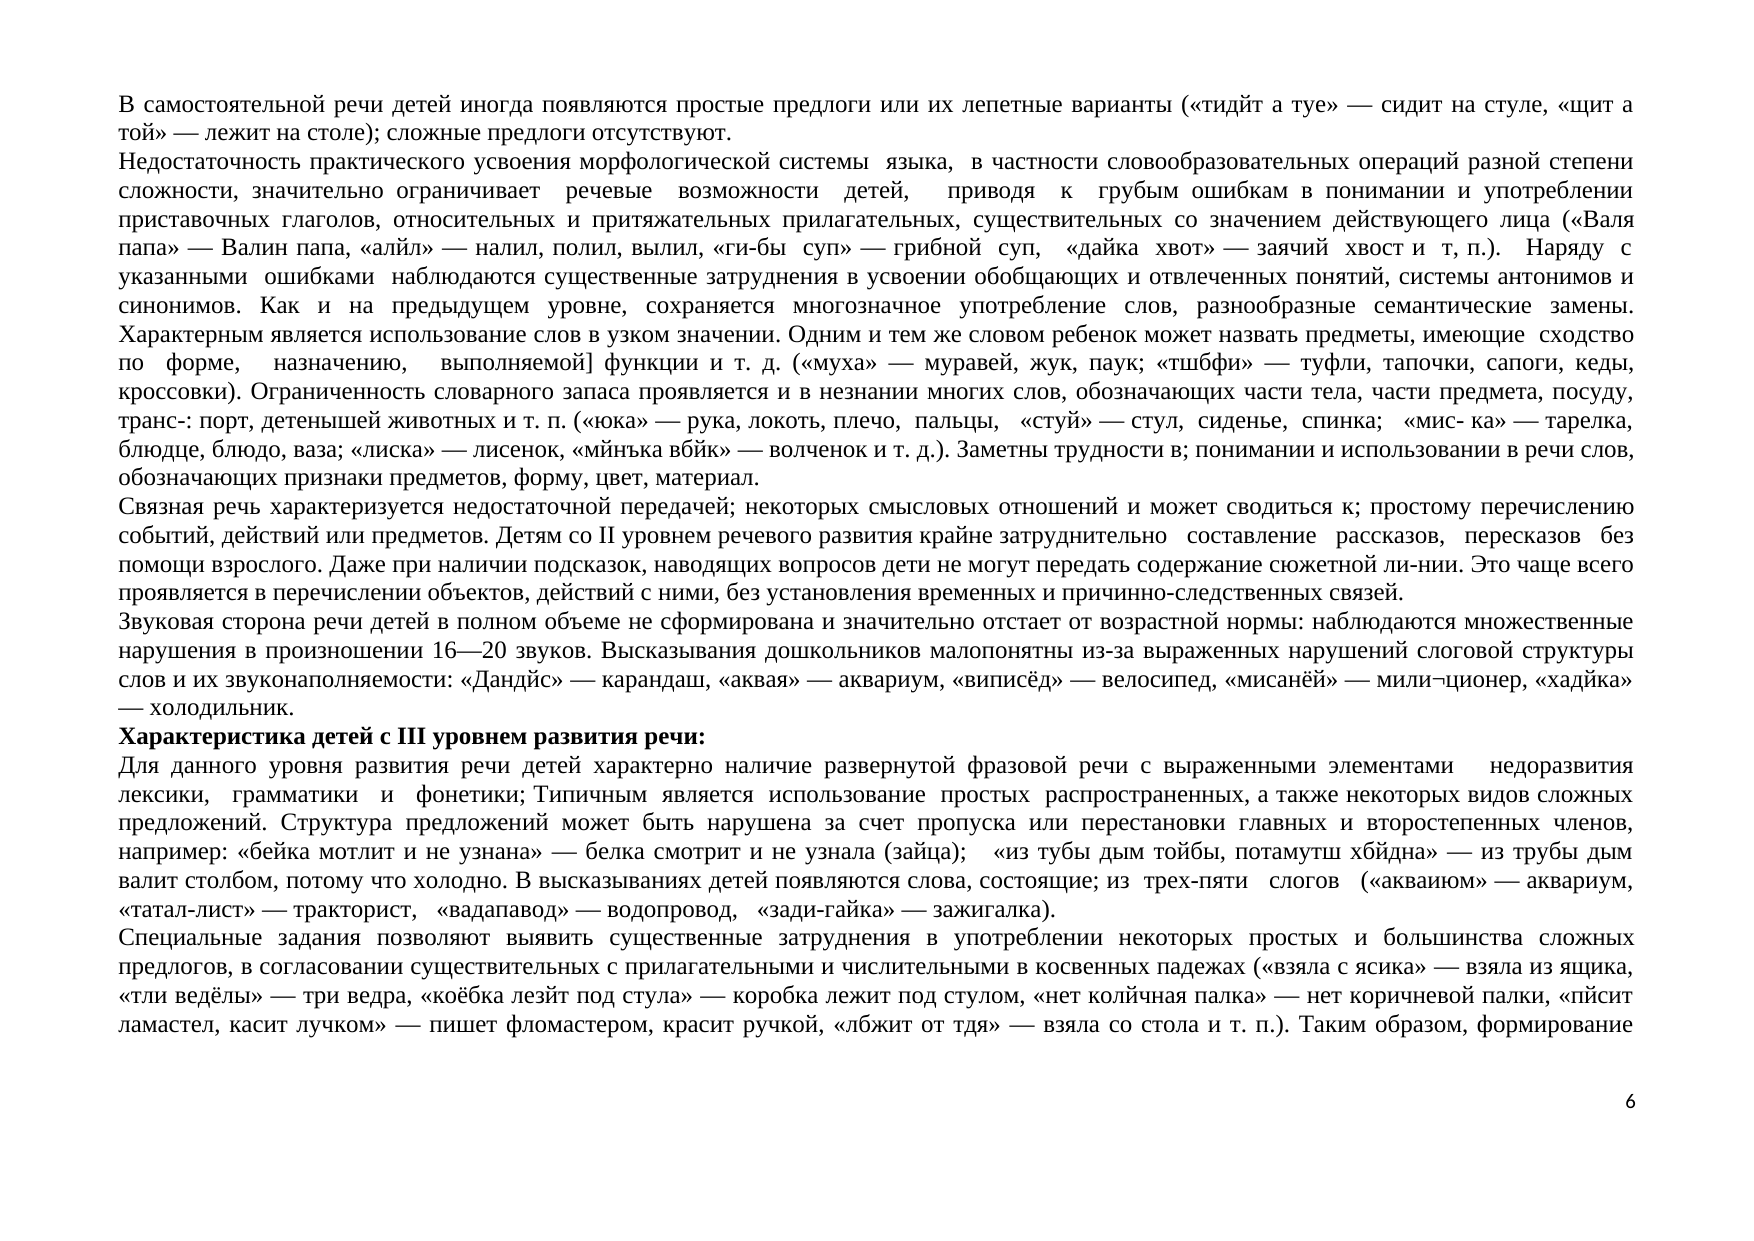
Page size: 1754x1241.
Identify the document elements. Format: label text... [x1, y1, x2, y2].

text Связная речь характеризуется недостаточной передачей; некоторых смысловых отношений и может сводиться к; простому перечислению событий, действий или предметов. Детям со II уровнем речевого развития крайне затруднительно составление рассказов, пересказов без помощи взрослого. Даже при наличии подсказок, наводящих вопросов дети не могут передать содержание сюжетной ли-нии. Это чаще всего проявляется в перечислении объектов, действий с ними, без установления временных и причинно-следственных связей. [118, 491, 1636, 606]
text Звуковая сторона речи детей в полном объеме не сформирована и значительно отстает от возрастной нормы: наблюдаются множественные нарушения в произношении 16—20 звуков. Высказывания дошкольников малопонятны из-за выраженных нарушений слоговой структуры слов и их звуконаполняемости: «Дандйс» — карандаш, «аквая» — аквариум, «виписёд» — велосипед, «мисанёй» — мили¬ционер, «хадйка» — холодильник. [118, 606, 1636, 721]
text Для данного уровня развития речи детей характерно наличие развернутой фразовой речи с выраженными элементами недоразвития лексики, грамматики и фонетики; Типичным является использование простых распространенных, а также некоторых видов сложных предложений. Структура предложений может быть нарушена за счет пропуска или перестановки главных и второстепенных членов, например: «бейка мотлит и не узнана» — белка смотрит и не узнала (зайца); «из тубы дым тойбы, потамутш хбйдна» — из трубы дым валит столбом, потому что холодно. В высказываниях детей появляются слова, состоящие; из трех-пяти слогов («акваиюм» — аквариум, «татал-лист» — тракторист, «вадапавод» — водопровод, «зади-гайка» — зажигалка). [118, 750, 1636, 922]
text Характеристика детей с III уровнем развития речи: [118, 721, 1636, 750]
text В самостоятельной речи детей иногда появляются простые предлоги или их лепетные варианты («тидйт а туе» — сидит на стуле, «щит а той» — лежит на столе); сложные предлоги отсутствуют. [118, 89, 1636, 146]
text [118, 922, 1636, 1037]
text Недостаточность практического усвоения морфологической системы языка, в частности словообразовательных операций разной степени сложности, значительно ограничивает речевые возможности детей, приводя к грубым ошибкам в понимании и употреблении приставочных глаголов, относительных и притяжательных прилагательных, существительных со значением действующего лица («Валя папа» — Валин папа, «алйл» — налил, полил, вылил, «ги-бы суп» — грибной суп, «дайка хвот» — заячий хвост и т, п.). Наряду с указанными ошибками наблюдаются существенные затруднения в усвоении обобщающих и отвлеченных понятий, системы антонимов и синонимов. Как и на предыдущем уровне, сохраняется многозначное употребление слов, разнообразные семантические замены. Характерным является использование слов в узком значении. Одним и тем же словом ребенок может назвать предметы, имеющие сходство по форме, назначению, выполняемой] функции и т. д. («муха» — муравей, жук, паук; «тшбфи» — туфли, тапочки, сапоги, кеды, кроссовки). Ограниченность словарного запаса проявляется и в незнании многих слов, обозначающих части тела, части предмета, посуду, транс-: порт, детенышей животных и т. п. («юка» — рука, локоть, плечо, пальцы, «стуй» — стул, сиденье, спинка; «мис- ка» — тарелка, блюдце, блюдо, ваза; «лиска» — лисенок, «мйнъка вбйк» — волченок и т. д.). Заметны трудности в; понимании и использовании в речи слов, обозначающих признаки предметов, форму, цвет, материал. [118, 146, 1636, 491]
